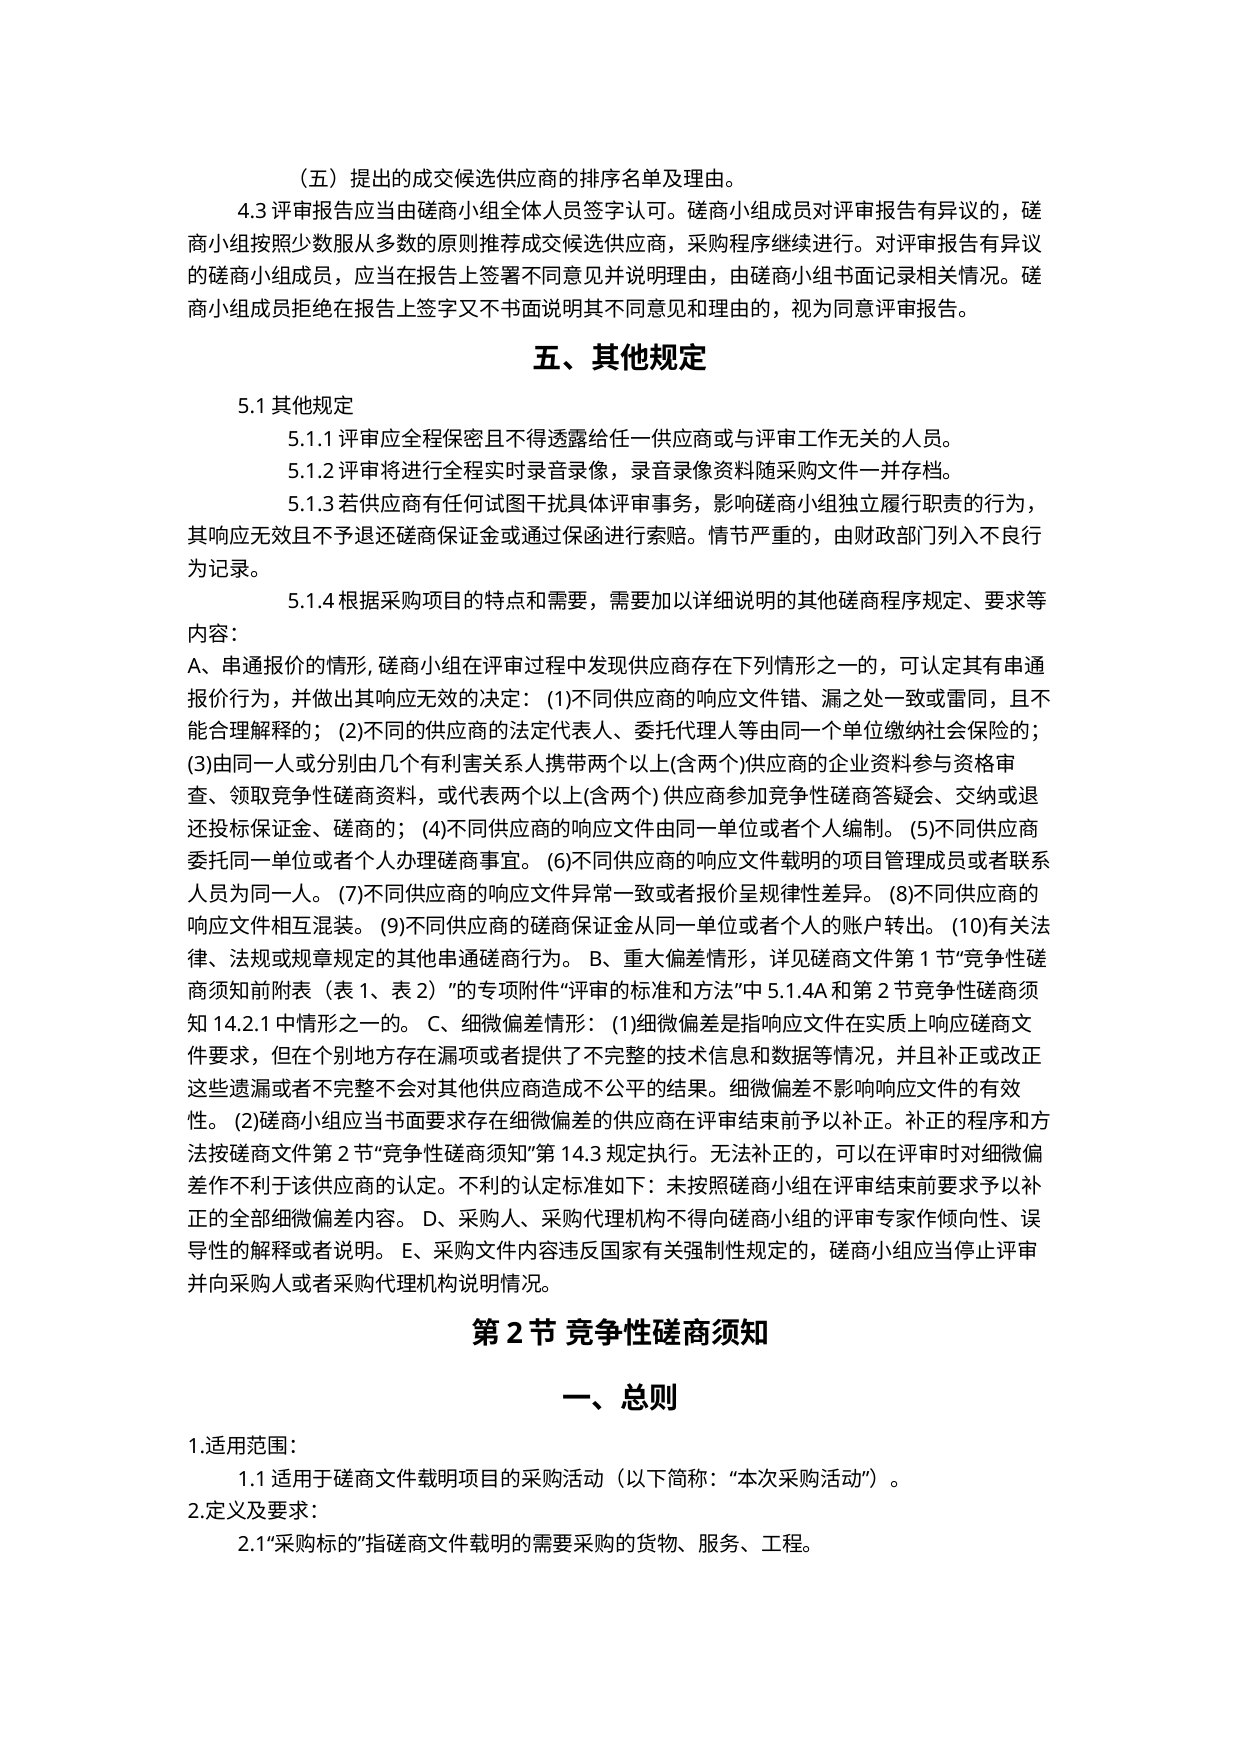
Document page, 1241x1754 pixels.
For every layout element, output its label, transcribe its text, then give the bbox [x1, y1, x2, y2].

text 五、其他规定 [187, 324, 1053, 389]
text 2.定义及要求： [187, 1494, 1053, 1527]
text 5.1.2评审将进行全程实时录音录像，录音录像资料随采购文件一并存档。 [187, 454, 1053, 487]
text 4.3评审报告应当由磋商小组全体人员签字认可。磋商小组成员对评审报告有异议的，磋商小组按照少数服从多数的原则推荐成交候选供应商，采购程序继续进行。对评审报告有异议的磋商小组成员，应当在报告上签署不同意见并说明理由，由磋商小组书面记录相关情况。磋商小组成员拒绝在报告上签字又不书面说明其不同意见和理由的，视为同意评审报告。 [187, 194, 1053, 324]
text 1.1适用于磋商文件载明项目的采购活动（以下简称：“本次采购活动”）。 [187, 1462, 1053, 1494]
text 第2节 竞争性磋商须知 [187, 1299, 1053, 1364]
text 5.1.4根据采购项目的特点和需要，需要加以详细说明的其他磋商程序规定、要求等内容： [187, 584, 1053, 649]
text 5.1.1评审应全程保密且不得透露给任一供应商或与评审工作无关的人员。 [187, 422, 1053, 454]
text 5.1.3若供应商有任何试图干扰具体评审事务，影响磋商小组独立履行职责的行为，其响应无效且不予退还磋商保证金或通过保函进行索赔。情节严重的，由财政部门列入不良行为记录。 [187, 487, 1053, 584]
text A、串通报价的情形, 磋商小组在评审过程中发现供应商存在下列情形之一的，可认定其有串通报价行为，并做出其响应无效的决定： (1)不同供应商的响应文件错、漏之处一致或雷同，且不能合理解释的； (2)不同的供应商的法定代表人、委托代理人等由同一个单位缴纳社会保险的； (3)由同一人或分别由几个有利害关系人携带两个以上(含两个)供应商的企业资料参与资格审查、领取竞争性磋商资料，或代表两个以上(含两个) 供应商参加竞争性磋商答疑会、交纳或退还投标保证金、磋商的； (4)不同供应商的响应文件由同一单位或者个人编制。 (5)不同供应商委托同一单位或者个人办理磋商事宜。 (6)不同供应商的响应文件载明的项目管理成员或者联系人员为同一人。 (7)不同供应商的响应文件异常一致或者报价呈规律性差异。 (8)不同供应商的响应文件相互混装。 (9)不同供应商的磋商保证金从同一单位或者个人的账户转出。 (10)有关法律、法规或规章规定的其他串通磋商行为。 B、重大偏差情形，详见磋商文件第1节“竞争性磋商须知前附表（表1、表2）”的专项附件“评审的标准和方法”中5.1.4A和第2节竞争性磋商须知14.2.1中情形之一的。 C、细微偏差情形： (1)细微偏差是指响应文件在实质上响应磋商文件要求，但在个别地方存在漏项或者提供了不完整的技术信息和数据等情况，并且补正或改正这些遗漏或者不完整不会对其他供应商造成不公平的结果。细微偏差不影响响应文件的有效性。 (2)磋商小组应当书面要求存在细微偏差的供应商在评审结束前予以补正。补正的程序和方法按磋商文件第2节“竞争性磋商须知”第14.3规定执行。无法补正的，可以在评审时对细微偏差作不利于该供应商的认定。不利的认定标准如下：未按照磋商小组在评审结束前要求予以补正的全部细微偏差内容。 D、采购人、采购代理机构不得向磋商小组的评审专家作倾向性、误导性的解释或者说明。 E、采购文件内容违反国家有关强制性规定的，磋商小组应当停止评审并向采购人或者采购代理机构说明情况。 [187, 649, 1053, 1299]
text （五）提出的成交候选供应商的排序名单及理由。 [187, 162, 1053, 194]
text 5.1其他规定 [187, 389, 1053, 422]
text 一、总则 [187, 1364, 1053, 1429]
text 2.1“采购标的”指磋商文件载明的需要采购的货物、服务、工程。 [187, 1527, 1053, 1559]
text 1.适用范围： [187, 1429, 1053, 1462]
